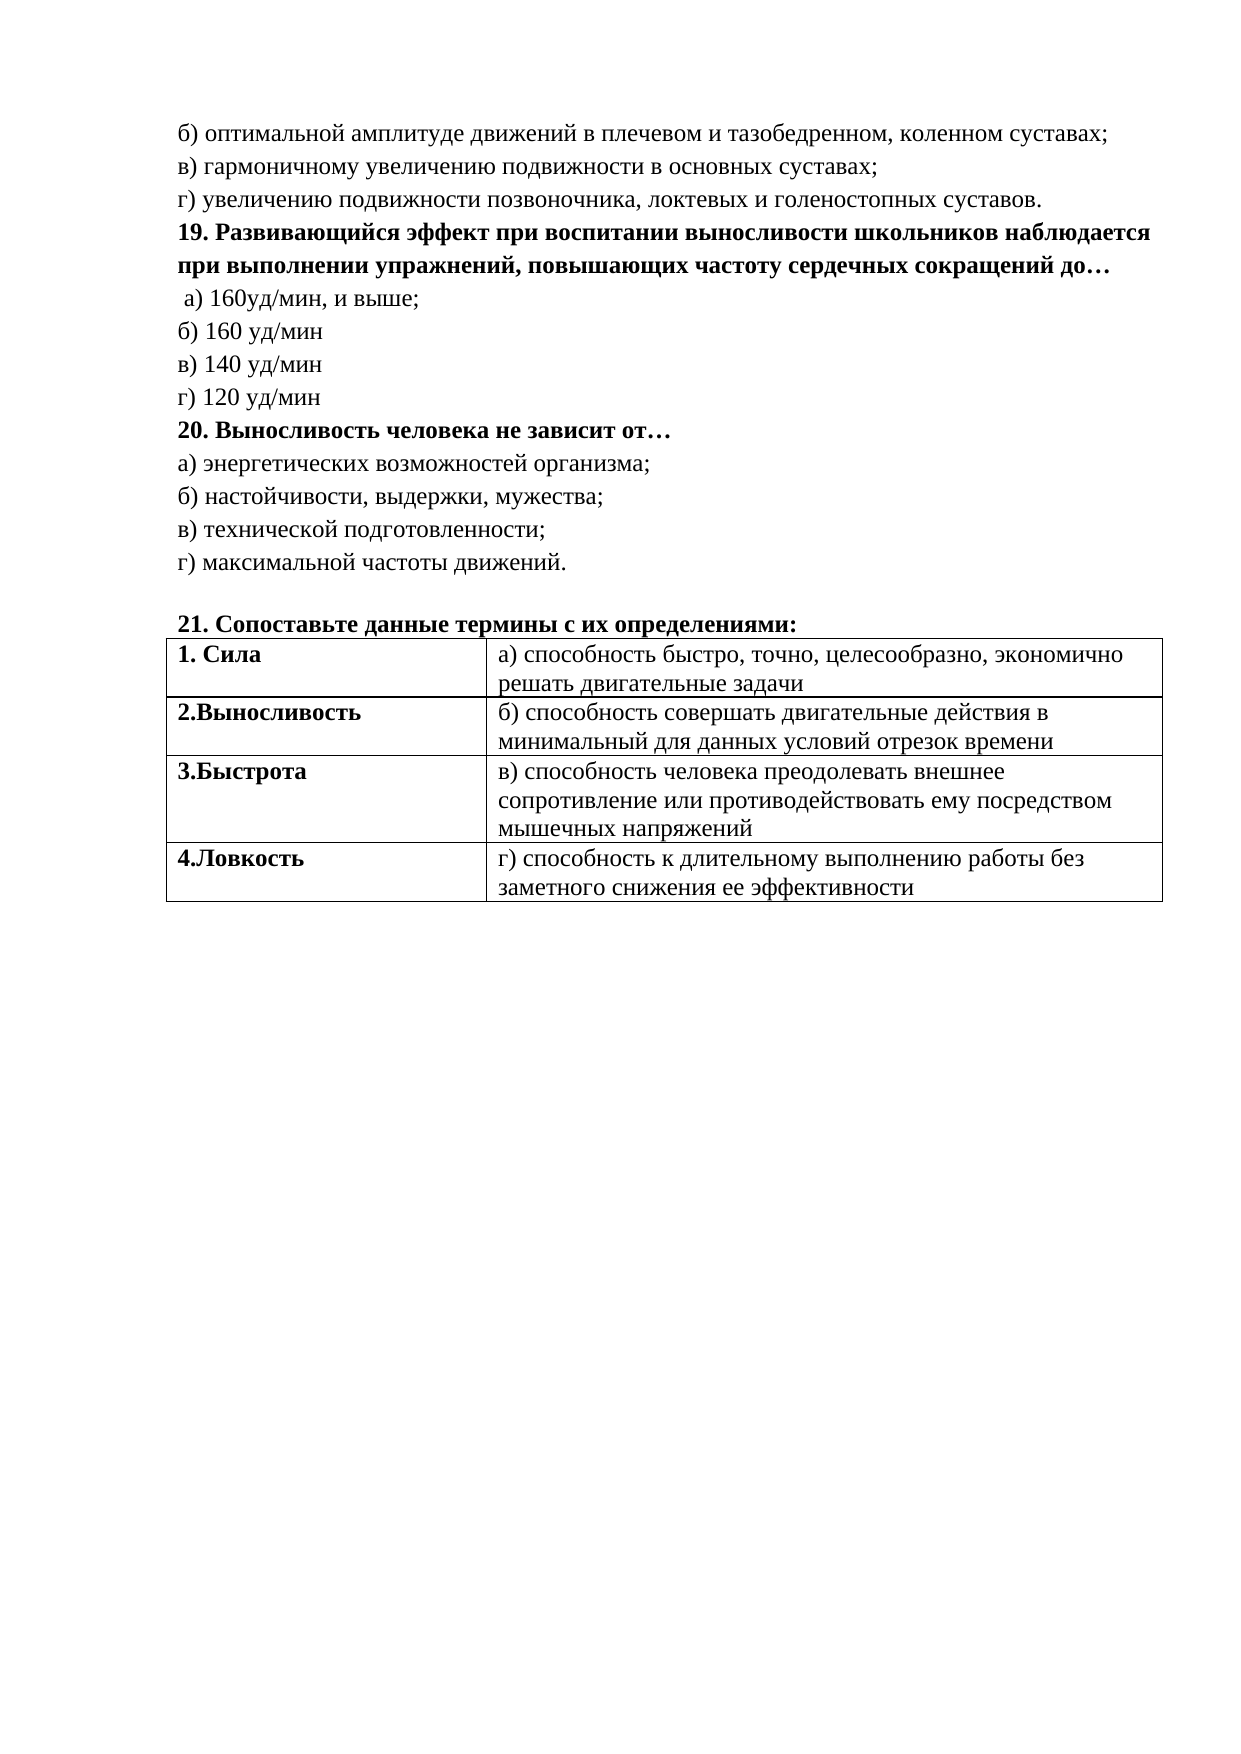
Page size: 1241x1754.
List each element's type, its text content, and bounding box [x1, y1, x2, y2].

text г) максимальной частоты движений. [177, 547, 1152, 576]
text 21. Сопоставьте данные термины с их определениями: [177, 609, 1152, 638]
table_header 1. Сила [167, 639, 486, 696]
table_cell в) способность человека преодолевать внешнее сопротивление или противодействовать ему посредством мышечных напряжений [487, 756, 1162, 842]
text 19. Развивающийся эффект при воспитании выносливости школьников наблюдается при выполнении упражнений, повышающих частоту сердечных сокращений до… [177, 217, 1152, 279]
table_cell б) способность совершать двигательные действия в минимальный для данных условий отрезок времени [487, 698, 1162, 755]
text в) технической подготовленности; [177, 514, 1152, 543]
table_cell 3.Быстрота [167, 756, 486, 842]
text г) 120 уд/мин [177, 382, 1152, 411]
table_cell 2.Выносливость [167, 698, 486, 755]
table_cell г) способность к длительному выполнению работы без заметного снижения ее эффективности [487, 843, 1162, 901]
text в) 140 уд/мин [177, 349, 1152, 378]
table_cell 4.Ловкость [167, 843, 486, 901]
text а) 160уд/мин, и выше; [177, 283, 1152, 312]
text б) 160 уд/мин [177, 316, 1152, 345]
text 20. Выносливость человека не зависит от… [177, 415, 1152, 444]
text б) настойчивости, выдержки, мужества; [177, 481, 1152, 510]
text г) увеличению подвижности позвоночника, локтевых и голеностопных суставов. [177, 184, 1152, 213]
text а) энергетических возможностей организма; [177, 448, 1152, 477]
text б) оптимальной амплитуде движений в плечевом и тазобедренном, коленном суставах; [177, 118, 1152, 147]
table_header а) способность быстро, точно, целесообразно, экономично решать двигательные задачи [487, 639, 1162, 696]
text в) гармоничному увеличению подвижности в основных суставах; [177, 151, 1152, 180]
